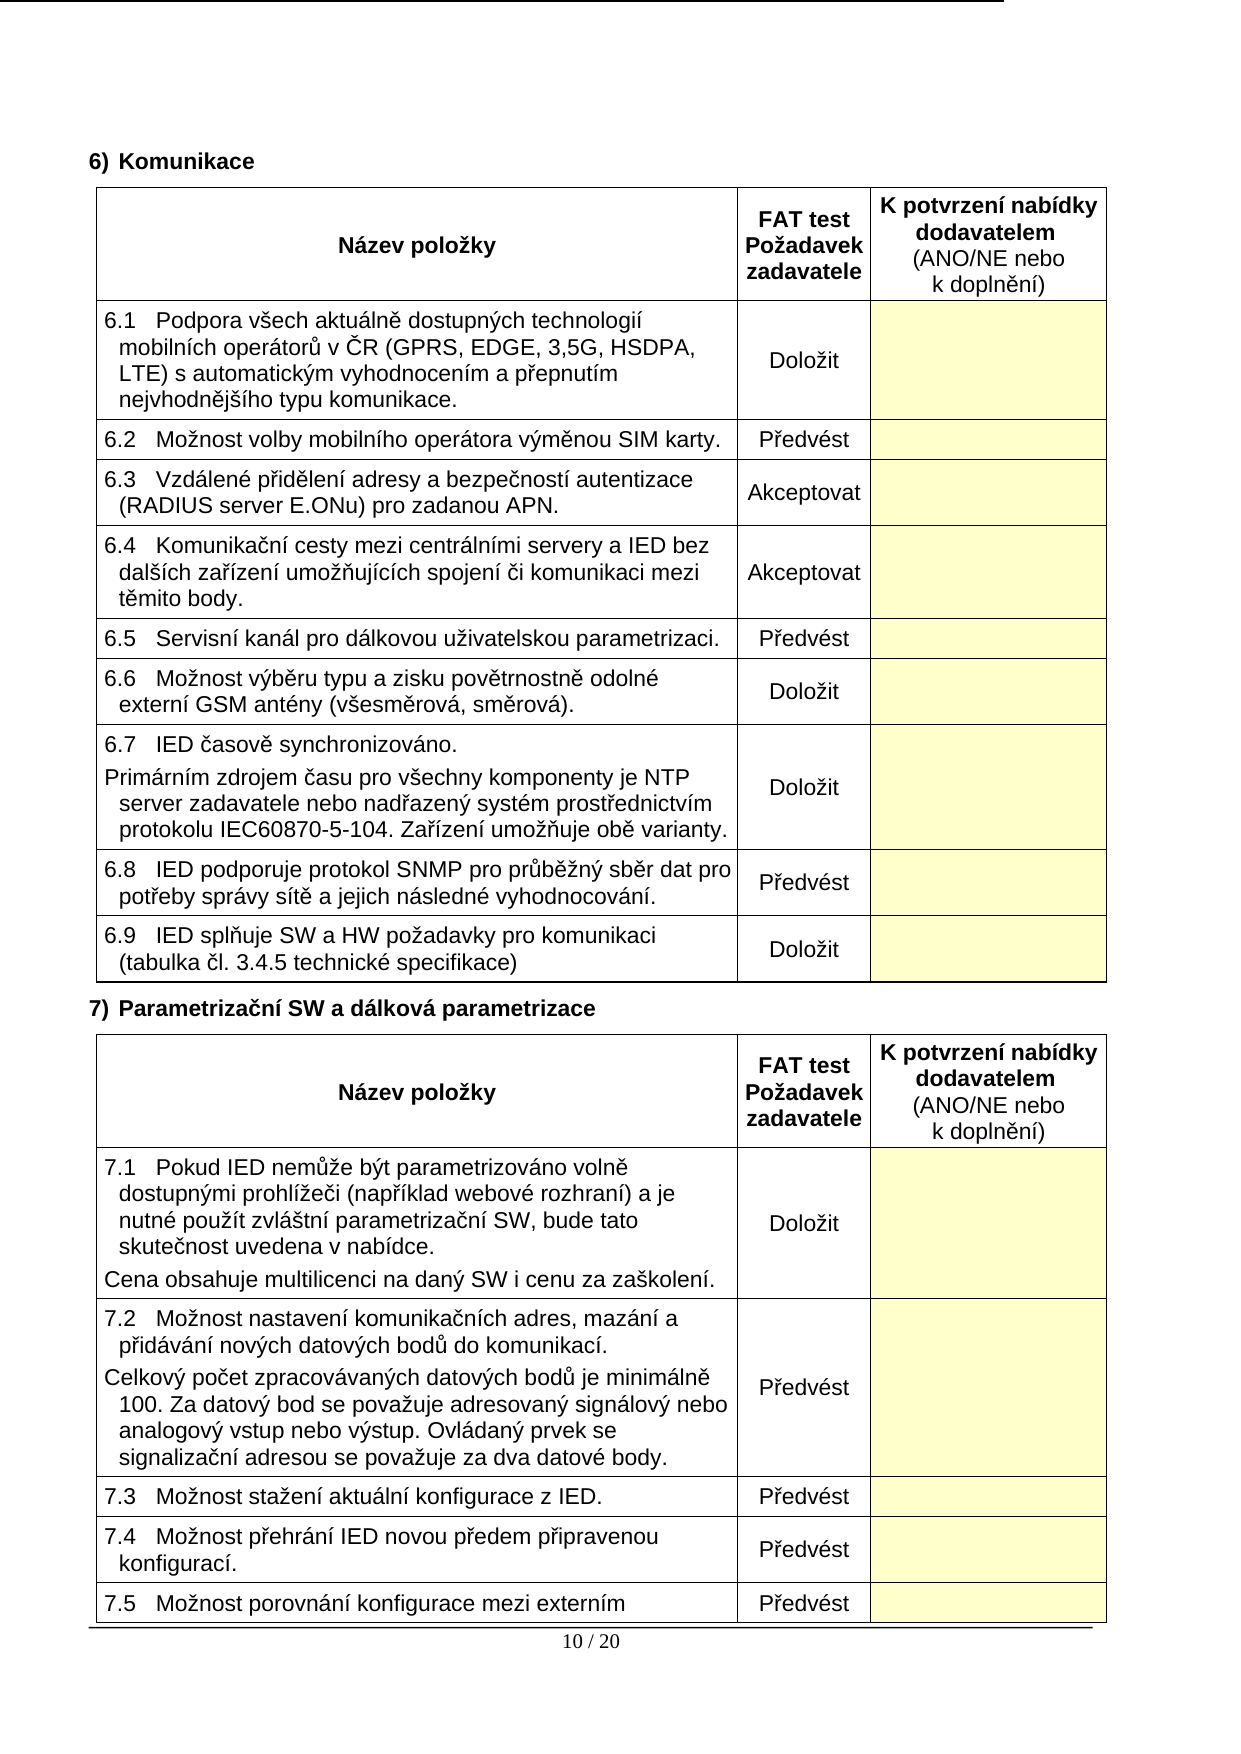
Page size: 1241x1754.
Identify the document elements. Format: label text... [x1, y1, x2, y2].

table_cell Doložit [738, 1148, 870, 1298]
table_cell 7.1 Pokud IED nemůže být parametrizováno volně dostupnými prohlížeči (například webové rozhraní) a je nutné použít zvláštní parametrizační SW, bude tato skutečnost uvedena v nabídce. Cena obsahuje multilicenci na daný SW i cenu za zaškolení. [97, 1148, 737, 1298]
table_cell Akceptovat [738, 526, 870, 618]
table_cell 6.4 Komunikační cesty mezi centrálními servery a IED bez dalších zařízení umožňujících spojení či komunikaci mezi těmito body. [97, 526, 737, 618]
list Parametrizační SW a dálková parametrizace [89, 995, 1092, 1021]
table_cell 6.3 Vzdálené přidělení adresy a bezpečností autentizace (RADIUS server E.ONu) pro zadanou APN. [97, 460, 737, 525]
table_cell [871, 659, 1106, 724]
table_cell [871, 850, 1106, 915]
table_cell [871, 1583, 1106, 1622]
table_header Název položky [97, 188, 737, 300]
table_cell 6.6 Možnost výběru typu a zisku povětrnostně odolné externí GSM antény (všesměrová, směrová). [97, 659, 737, 724]
table_cell [871, 1148, 1106, 1298]
table_cell Doložit [738, 916, 870, 981]
table_cell [871, 1477, 1106, 1516]
table_header Název položky [97, 1035, 737, 1147]
table_cell [871, 619, 1106, 657]
table_cell Předvést [738, 1583, 870, 1622]
table_cell 7.2 Možnost nastavení komunikačních adres, mazání a přidávání nových datových bodů do komunikací. Celkový počet zpracovávaných datových bodů je minimálně 100. Za datový bod se považuje adresovaný signálový nebo analogový vstup nebo výstup. Ovládaný prvek se signalizační adresou se považuje za dva datové body. [97, 1299, 737, 1476]
table_cell 7.5 Možnost porovnání konfigurace mezi externím zařízením a nastavením nahraném uvnitř IED. [97, 1583, 737, 1622]
table_cell Předvést [738, 1299, 870, 1476]
table_cell 7.4 Možnost přehrání IED novou předem připravenou konfigurací. [97, 1517, 737, 1582]
table_header K potvrzení nabídky dodavatelem (ANO/NE nebo k doplnění) [871, 1035, 1106, 1147]
table_cell [871, 526, 1106, 618]
table_cell Doložit [738, 725, 870, 849]
table_header FAT test Požadavek zadavatele [738, 188, 870, 300]
table_cell 6.8 IED podporuje protokol SNMP pro průběžný sběr dat pro potřeby správy sítě a jejich následné vyhodnocování. [97, 850, 737, 915]
table_cell 7.3 Možnost stažení aktuální konfigurace z IED. [97, 1477, 737, 1516]
table_cell Předvést [738, 1477, 870, 1516]
table_cell 6.5 Servisní kanál pro dálkovou uživatelskou parametrizaci. [97, 619, 737, 657]
table_cell [871, 1299, 1106, 1476]
table_cell Předvést [738, 619, 870, 657]
table_cell Předvést [738, 850, 870, 915]
table_cell Doložit [738, 301, 870, 419]
table_cell [871, 916, 1106, 981]
table_cell [871, 301, 1106, 419]
table_cell 6.1 Podpora všech aktuálně dostupných technologií mobilních operátorů v ČR (GPRS, EDGE, 3,5G, HSDPA, LTE) s automatickým vyhodnocením a přepnutím nejvhodnějšího typu komunikace. [97, 301, 737, 419]
table_cell [871, 420, 1106, 459]
table_cell Předvést [738, 1517, 870, 1582]
table_header K potvrzení nabídky dodavatelem (ANO/NE nebo k doplnění) [871, 188, 1106, 300]
table_cell [871, 1517, 1106, 1582]
table_cell Předvést [738, 420, 870, 459]
table_cell 6.2 Možnost volby mobilního operátora výměnou SIM karty. [97, 420, 737, 459]
table_cell [871, 725, 1106, 849]
table_cell 6.9 IED splňuje SW a HW požadavky pro komunikaci (tabulka čl. 3.4.5 technické specifikace) [97, 916, 737, 981]
table_cell 6.7 IED časově synchronizováno. Primárním zdrojem času pro všechny komponenty je NTP server zadavatele nebo nadřazený systém prostřednictvím protokolu IEC60870-5-104. Zařízení umožňuje obě varianty. [97, 725, 737, 849]
table_cell Doložit [738, 659, 870, 724]
table_cell Akceptovat [738, 460, 870, 525]
list Komunikace [89, 148, 1092, 175]
table_header FAT test Požadavek zadavatele [738, 1035, 870, 1147]
table_cell [871, 460, 1106, 525]
